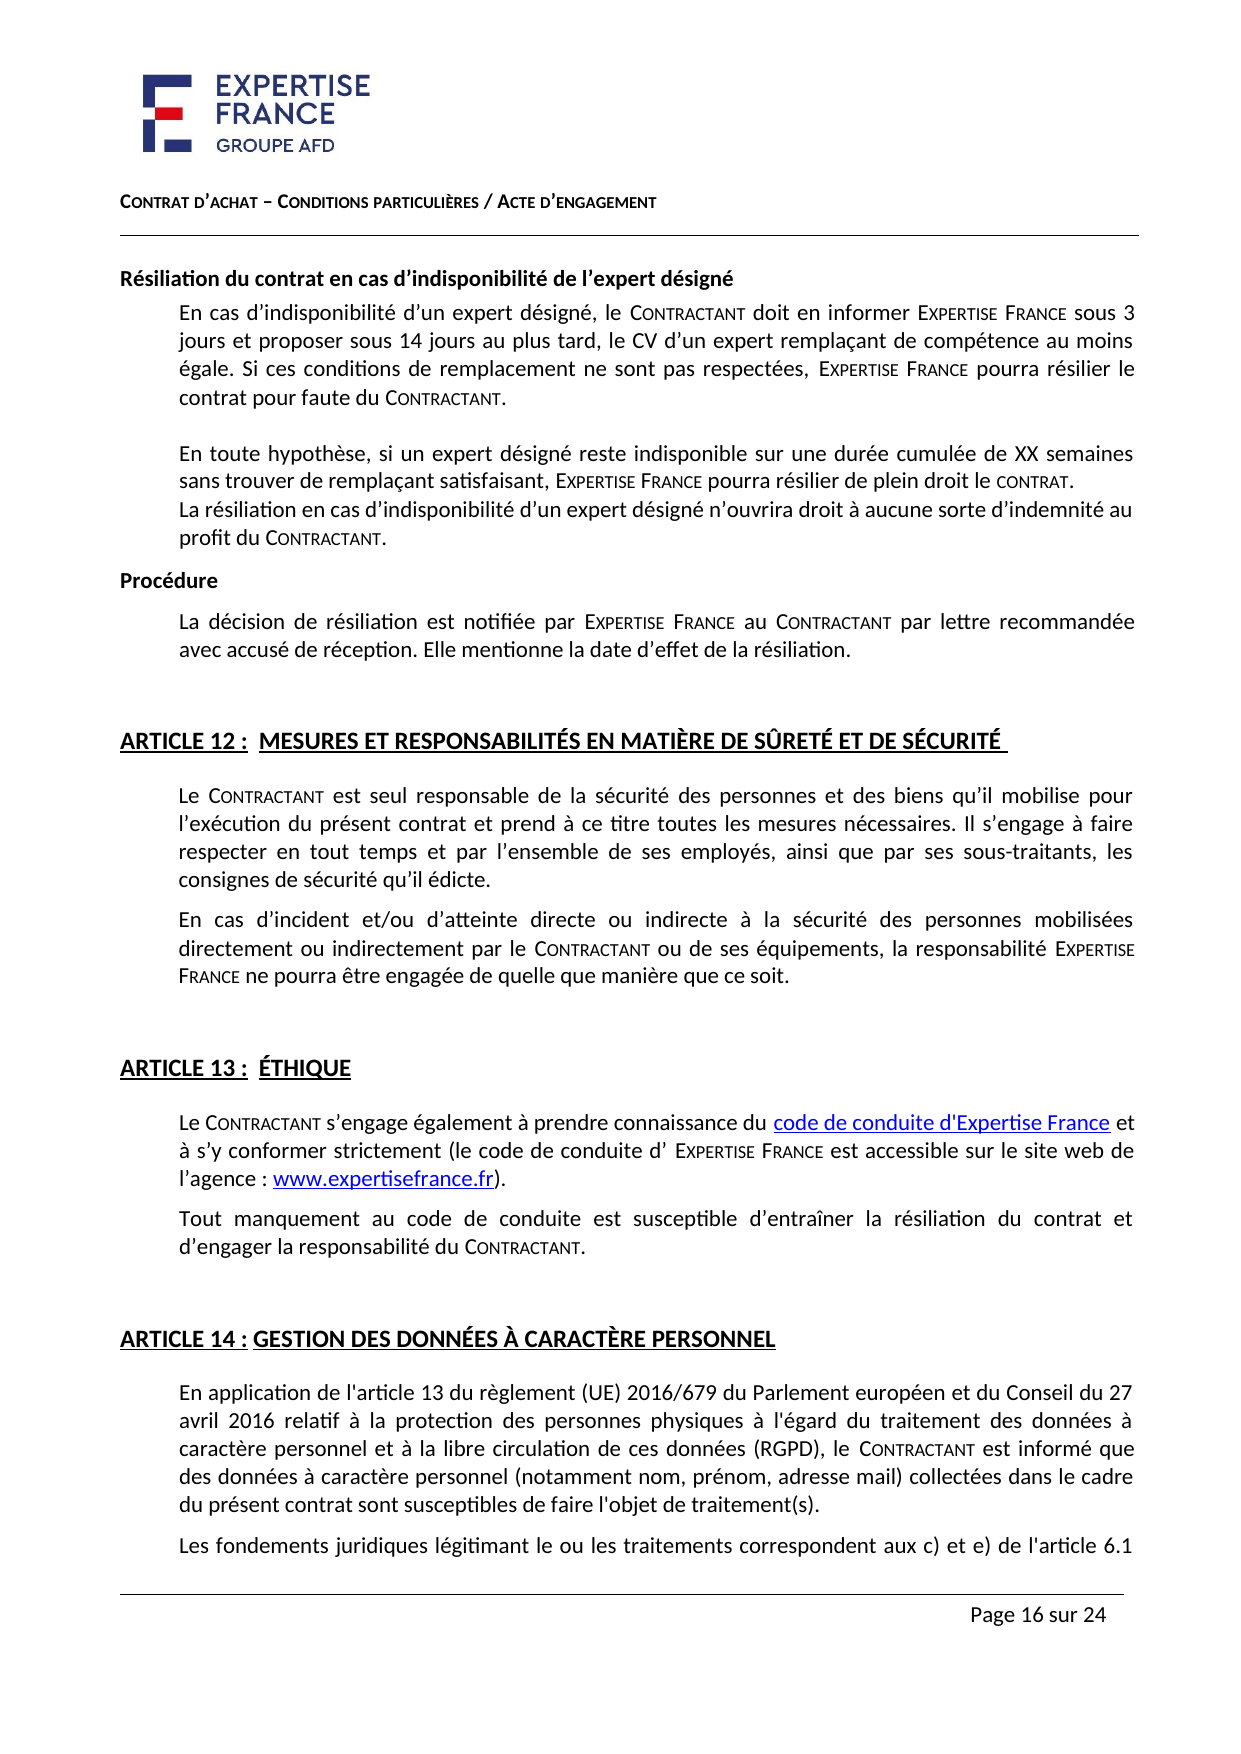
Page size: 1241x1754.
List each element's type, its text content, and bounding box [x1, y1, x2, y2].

picture [120, 41, 397, 183]
text En application de l'article 13 du règlement (UE) 2016/679 du Parlement européen et du Conseil du 27 avril 2016 relatif à la protection des personnes physiques à l'égard du traitement des données à caractère personnel et à la libre circulation de ces données (RGPD), le Contractant est informé que des données à caractère personnel (notamment nom, prénom, adresse mail) collectées dans le cadre du présent contrat sont susceptibles de faire l'objet de traitement(s). [179, 1378, 1135, 1518]
text En cas d’indisponibilité d’un expert désigné, le Contractant doit en informer Expertise France sous 3 jours et proposer sous 14 jours au plus tard, le CV d’un expert remplaçant de compétence au moins égale. Si ces conditions de remplacement ne sont pas respectées, Expertise France pourra résilier le contrat pour faute du Contractant. [179, 298, 1135, 411]
text La résiliation en cas d’indisponibilité d’un expert désigné n’ouvrira droit à aucune sorte d’indemnité au profit du Contractant. [179, 495, 1135, 551]
subtitle Résiliation du contrat en cas d’indisponibilité de l’expert désigné [120, 261, 1135, 292]
text Le Contractant s’engage également à prendre connaissance du code de conduite d'Expertise France et à s’y conformer strictement (le code de conduite d’ Expertise France est accessible sur le site web de l’agence : www.expertisefrance.fr). [179, 1108, 1135, 1192]
list Gestion des dONNÉES À cARACTÈRE PERSONNEL [120, 1323, 1135, 1353]
text Les fondements juridiques légitimant le ou les traitements correspondent aux c) et e) de l'article 6.1 du RGPD, à savoir que : [179, 1531, 1135, 1559]
text Le Contractant est seul responsable de la sécurité des personnes et des biens qu’il mobilise pour l’exécution du présent contrat et prend à ce titre toutes les mesures nécessaires. Il s’engage à faire respecter en tout temps et par l’ensemble de ses employés, ainsi que par ses sous-traitants, les consignes de sécurité qu’il édicte. [178, 781, 1135, 893]
subtitle Procédure [120, 563, 1135, 594]
text En toute hypothèse, si un expert désigné reste indisponible sur une durée cumulée de XX semaines sans trouver de remplaçant satisfaisant, Expertise France pourra résilier de plein droit le contrat. [179, 439, 1135, 495]
text La décision de résiliation est notifiée par Expertise France au Contractant par lettre recommandée avec accusé de réception. Elle mentionne la date d’effet de la résiliation. [179, 607, 1135, 663]
text En cas d’incident et/ou d’atteinte directe ou indirecte à la sécurité des personnes mobilisées directement ou indirectement par le Contractant ou de ses équipements, la responsabilité Expertise France ne pourra être engagée de quelle que manière que ce soit. [178, 906, 1135, 990]
list Éthique [120, 1052, 1135, 1083]
text Tout manquement au code de conduite est susceptible d’entraîner la résiliation du contrat et d’engager la responsabilité du Contractant. [179, 1204, 1135, 1260]
list Mesures et responsabilités en matière de sûreté et de sécurité [120, 726, 1135, 756]
